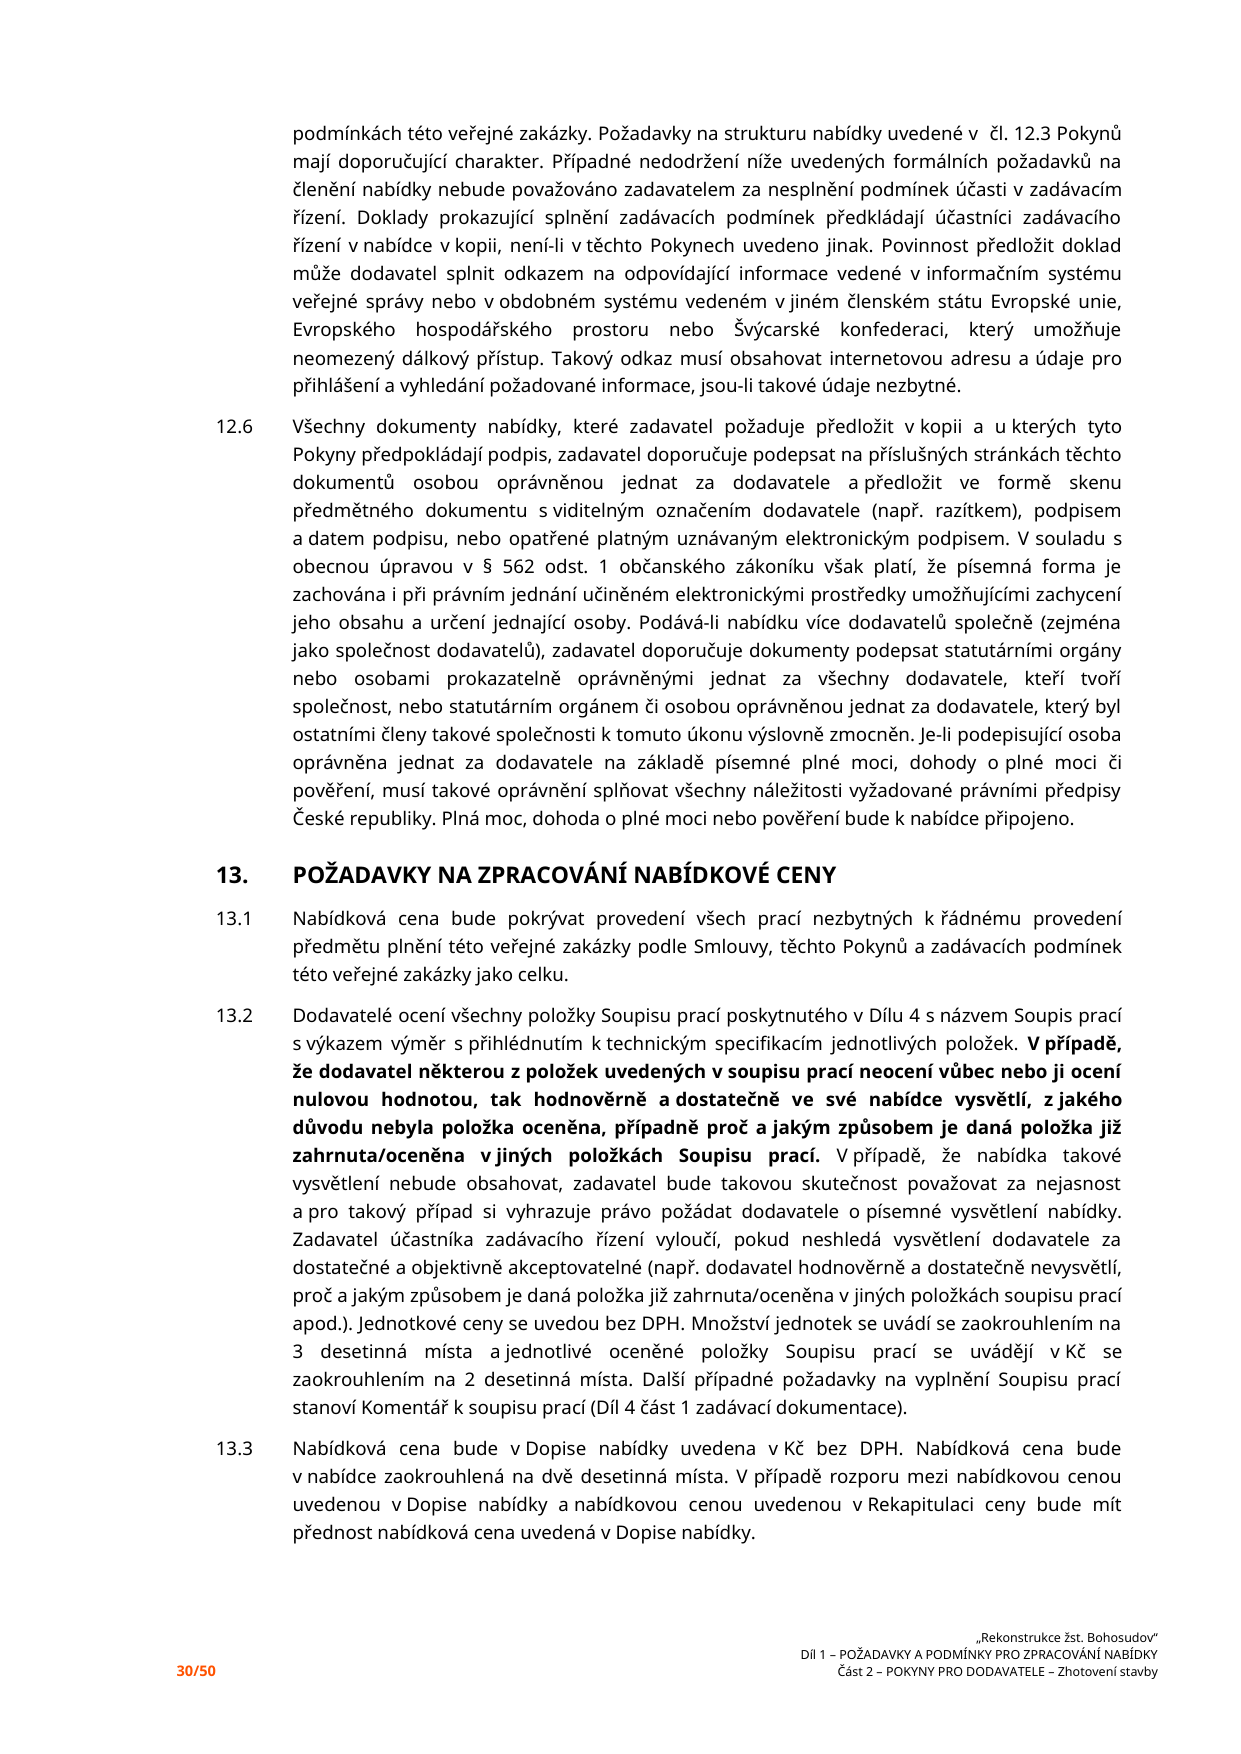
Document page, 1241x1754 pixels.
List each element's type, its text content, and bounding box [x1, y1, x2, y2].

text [216, 121, 1122, 398]
text Nabídková cena bude v Dopise nabídky uvedena v Kč bez DPH. Nabídková cena bude v nabídce zaokrouhlená na dvě desetinná místa. V případě rozporu mezi nabídkovou cenou uvedenou v Dopise nabídky a nabídkovou cenou uvedenou v Rekapitulaci ceny bude mít přednost nabídková cena uvedená v Dopise nabídky. [216, 1435, 1122, 1544]
text POŽADAVKY NA ZPRACOVÁNÍ NABÍDKOVÉ CENY [216, 859, 1122, 890]
text Dodavatelé ocení všechny položky Soupisu prací poskytnutého v Dílu 4 s názvem Soupis prací s výkazem výměr s přihlédnutím k technickým specifikacím jednotlivých položek. V případě, že dodavatel některou z položek uvedených v soupisu prací neocení vůbec nebo ji ocení nulovou hodnotou, tak hodnověrně a dostatečně ve své nabídce vysvětlí, z jakého důvodu nebyla položka oceněna, případně proč a jakým způsobem je daná položka již zahrnuta/oceněna v jiných položkách Soupisu prací. V případě, že nabídka takové vysvětlení nebude obsahovat, zadavatel bude takovou skutečnost považovat za nejasnost a pro takový případ si vyhrazuje právo požádat dodavatele o písemné vysvětlení nabídky. Zadavatel účastníka zadávacího řízení vyloučí, pokud neshledá vysvětlení dodavatele za dostatečné a objektivně akceptovatelné (např. dodavatel hodnověrně a dostatečně nevysvětlí, proč a jakým způsobem je daná položka již zahrnuta/oceněna v jiných položkách soupisu prací apod.). Jednotkové ceny se uvedou bez DPH. Množství jednotek se uvádí se zaokrouhlením na 3 desetinná místa a jednotlivé oceněné položky Soupisu prací se uvádějí v Kč se zaokrouhlením na 2 desetinná místa. Další případné požadavky na vyplnění Soupisu prací stanoví Komentář k soupisu prací (Díl 4 část 1 zadávací dokumentace). [216, 1002, 1122, 1420]
text Nabídková cena bude pokrývat provedení všech prací nezbytných k řádnému provedení předmětu plnění této veřejné zakázky podle Smlouvy, těchto Pokynů a zadávacích podmínek této veřejné zakázky jako celku. [216, 906, 1122, 987]
text Všechny dokumenty nabídky, které zadavatel požaduje předložit v kopii a u kterých tyto Pokyny předpokládají podpis, zadavatel doporučuje podepsat na příslušných stránkách těchto dokumentů osobou oprávněnou jednat za dodavatele a předložit ve formě skenu předmětného dokumentu s viditelným označením dodavatele (např. razítkem), podpisem a datem podpisu, nebo opatřené platným uznávaným elektronickým podpisem. V souladu s obecnou úpravou v § 562 odst. 1 občanského zákoníku však platí, že písemná forma je zachována i při právním jednání učiněném elektronickými prostředky umožňujícími zachycení jeho obsahu a určení jednající osoby. Podává-li nabídku více dodavatelů společně (zejména jako společnost dodavatelů), zadavatel doporučuje dokumenty podepsat statutárními orgány nebo osobami prokazatelně oprávněnými jednat za všechny dodavatele, kteří tvoří společnost, nebo statutárním orgánem či osobou oprávněnou jednat za dodavatele, který byl ostatními členy takové společnosti k tomuto úkonu výslovně zmocněn. Je-li podepisující osoba oprávněna jednat za dodavatele na základě písemné plné moci, dohody o plné moci či pověření, musí takové oprávnění splňovat všechny náležitosti vyžadované právními předpisy České republiky. Plná moc, dohoda o plné moci nebo pověření bude k nabídce připojeno. [216, 413, 1122, 831]
